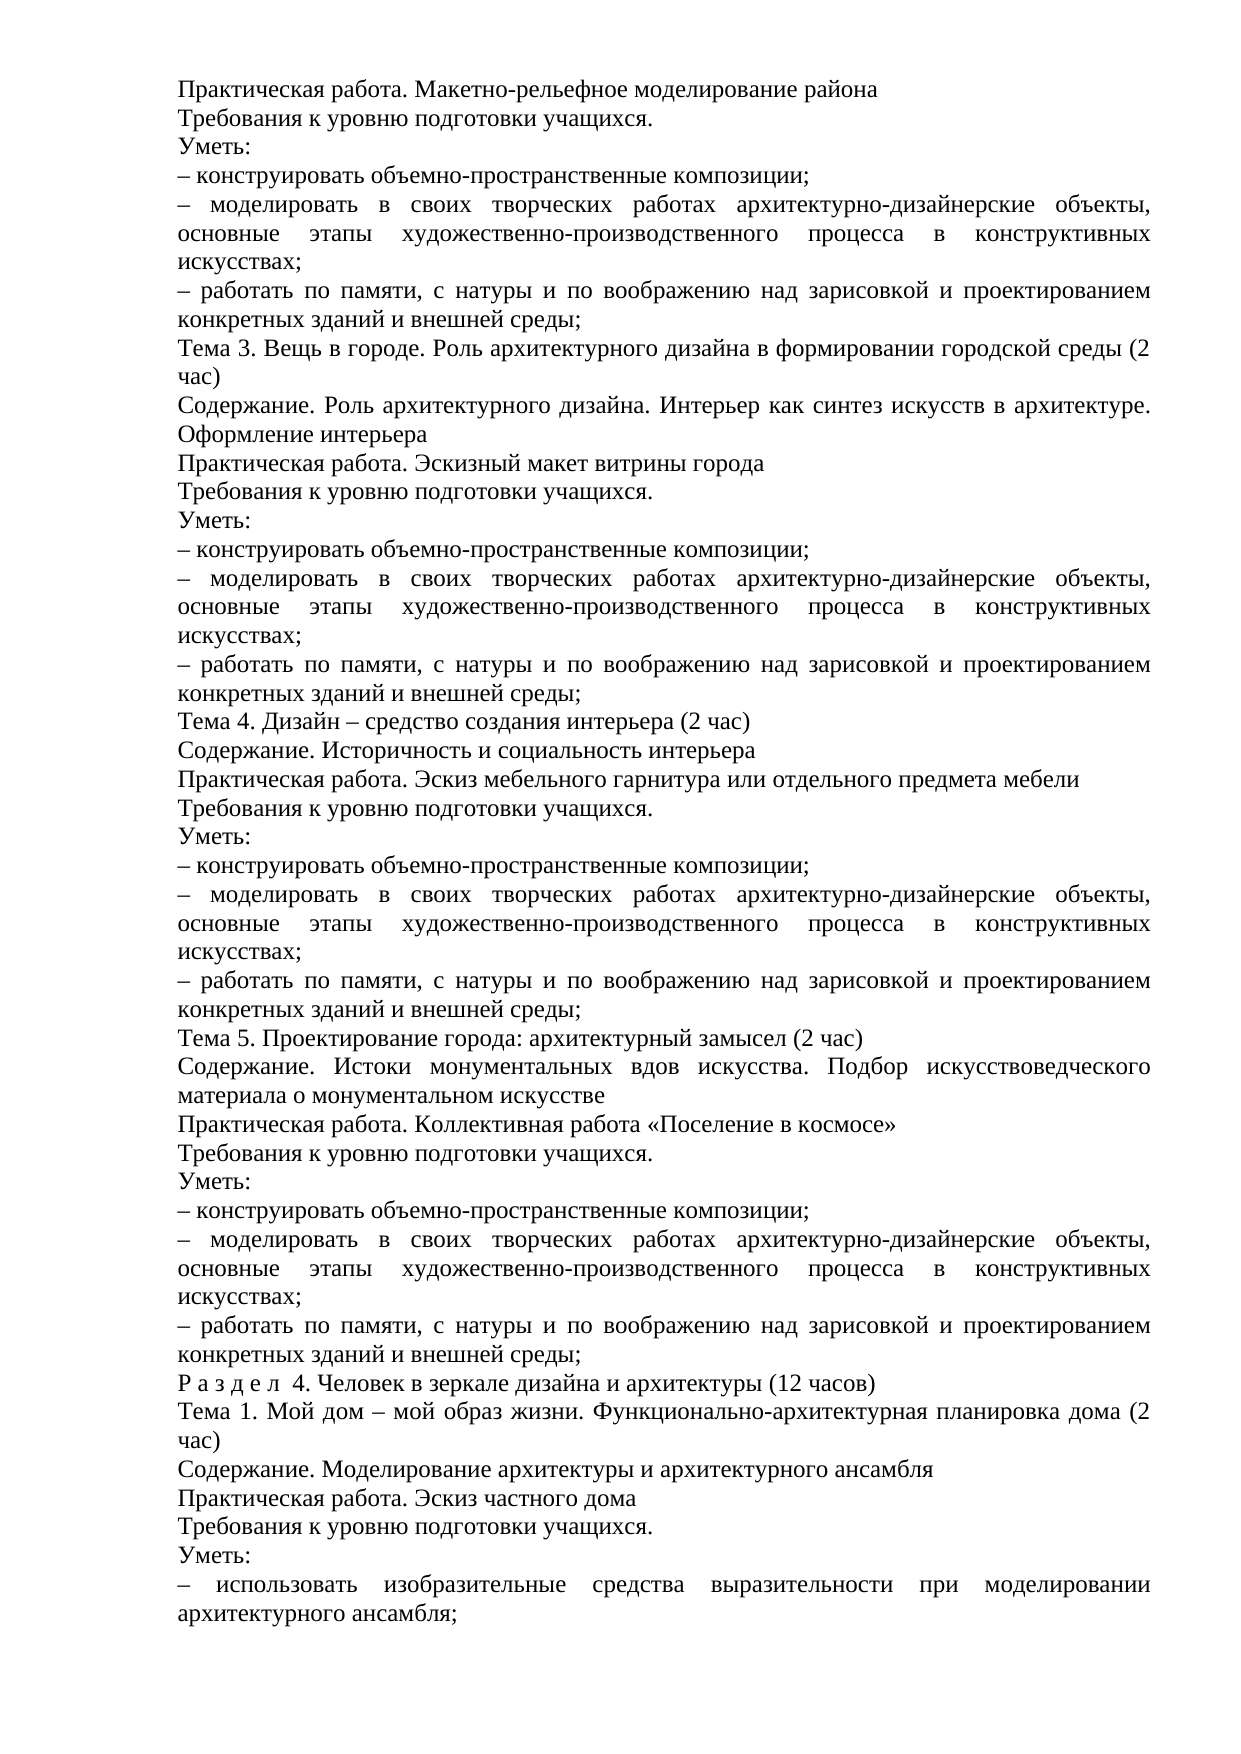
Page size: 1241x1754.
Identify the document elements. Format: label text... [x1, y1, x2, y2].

text Практическая работа. Эскизный макет витрины города [177, 448, 1152, 476]
text – использовать изобразительные средства выразительности при моделировании архитектурного ансамбля; [177, 1569, 1152, 1626]
text Требования к уровню подготовки учащихся. [177, 1138, 1152, 1166]
text – работать по памяти, с натуры и по воображению над зарисовкой и проектированием конкретных зданий и внешней среды; [177, 965, 1152, 1023]
text Практическая работа. Макетно-рельефное моделирование района [177, 74, 1152, 103]
text Уметь: [177, 131, 1152, 160]
text Требования к уровню подготовки учащихся. [177, 476, 1152, 505]
text Требования к уровню подготовки учащихся. [177, 103, 1152, 131]
text Уметь: [177, 505, 1152, 534]
text – работать по памяти, с натуры и по воображению над зарисовкой и проектированием конкретных зданий и внешней среды; [177, 275, 1152, 333]
text Тема 1. Мой дом – мой образ жизни. Функционально-архитектурная планировка дома (2 час) [177, 1396, 1152, 1454]
text Уметь: [177, 821, 1152, 850]
text Тема 3. Вещь в городе. Роль архитектурного дизайна в формировании городской среды (2 час) [177, 333, 1152, 390]
text Содержание. Историчность и социальность интерьера [177, 735, 1152, 764]
text – конструировать объемно-пространственные композиции; [177, 850, 1152, 879]
text Р а з д е л 4. Человек в зеркале дизайна и архитектуры (12 часов) [177, 1368, 1152, 1396]
text Содержание. Истоки монументальных вдов искусства. Подбор искусствоведческого материала о монументальном искусстве [177, 1051, 1152, 1109]
text Тема 5. Проектирование города: архитектурный замысел (2 час) [177, 1023, 1152, 1051]
text Требования к уровню подготовки учащихся. [177, 793, 1152, 821]
text – работать по памяти, с натуры и по воображению над зарисовкой и проектированием конкретных зданий и внешней среды; [177, 649, 1152, 706]
text Практическая работа. Эскиз мебельного гарнитура или отдельного предмета мебели [177, 764, 1152, 793]
text Содержание. Роль архитектурного дизайна. Интерьер как синтез искусств в архитектуре. Оформление интерьера [177, 390, 1152, 448]
text Уметь: [177, 1166, 1152, 1195]
text – конструировать объемно-пространственные композиции; [177, 1195, 1152, 1224]
text Уметь: [177, 1540, 1152, 1569]
text Требования к уровню подготовки учащихся. [177, 1511, 1152, 1540]
text Тема 4. Дизайн – средство создания интерьера (2 час) [177, 706, 1152, 735]
text – конструировать объемно-пространственные композиции; [177, 534, 1152, 563]
text – работать по памяти, с натуры и по воображению над зарисовкой и проектированием конкретных зданий и внешней среды; [177, 1310, 1152, 1368]
text – конструировать объемно-пространственные композиции; [177, 160, 1152, 189]
text Практическая работа. Эскиз частного дома [177, 1483, 1152, 1511]
text Содержание. Моделирование архитектуры и архитектурного ансамбля [177, 1454, 1152, 1483]
text Практическая работа. Коллективная работа «Поселение в космосе» [177, 1109, 1152, 1138]
